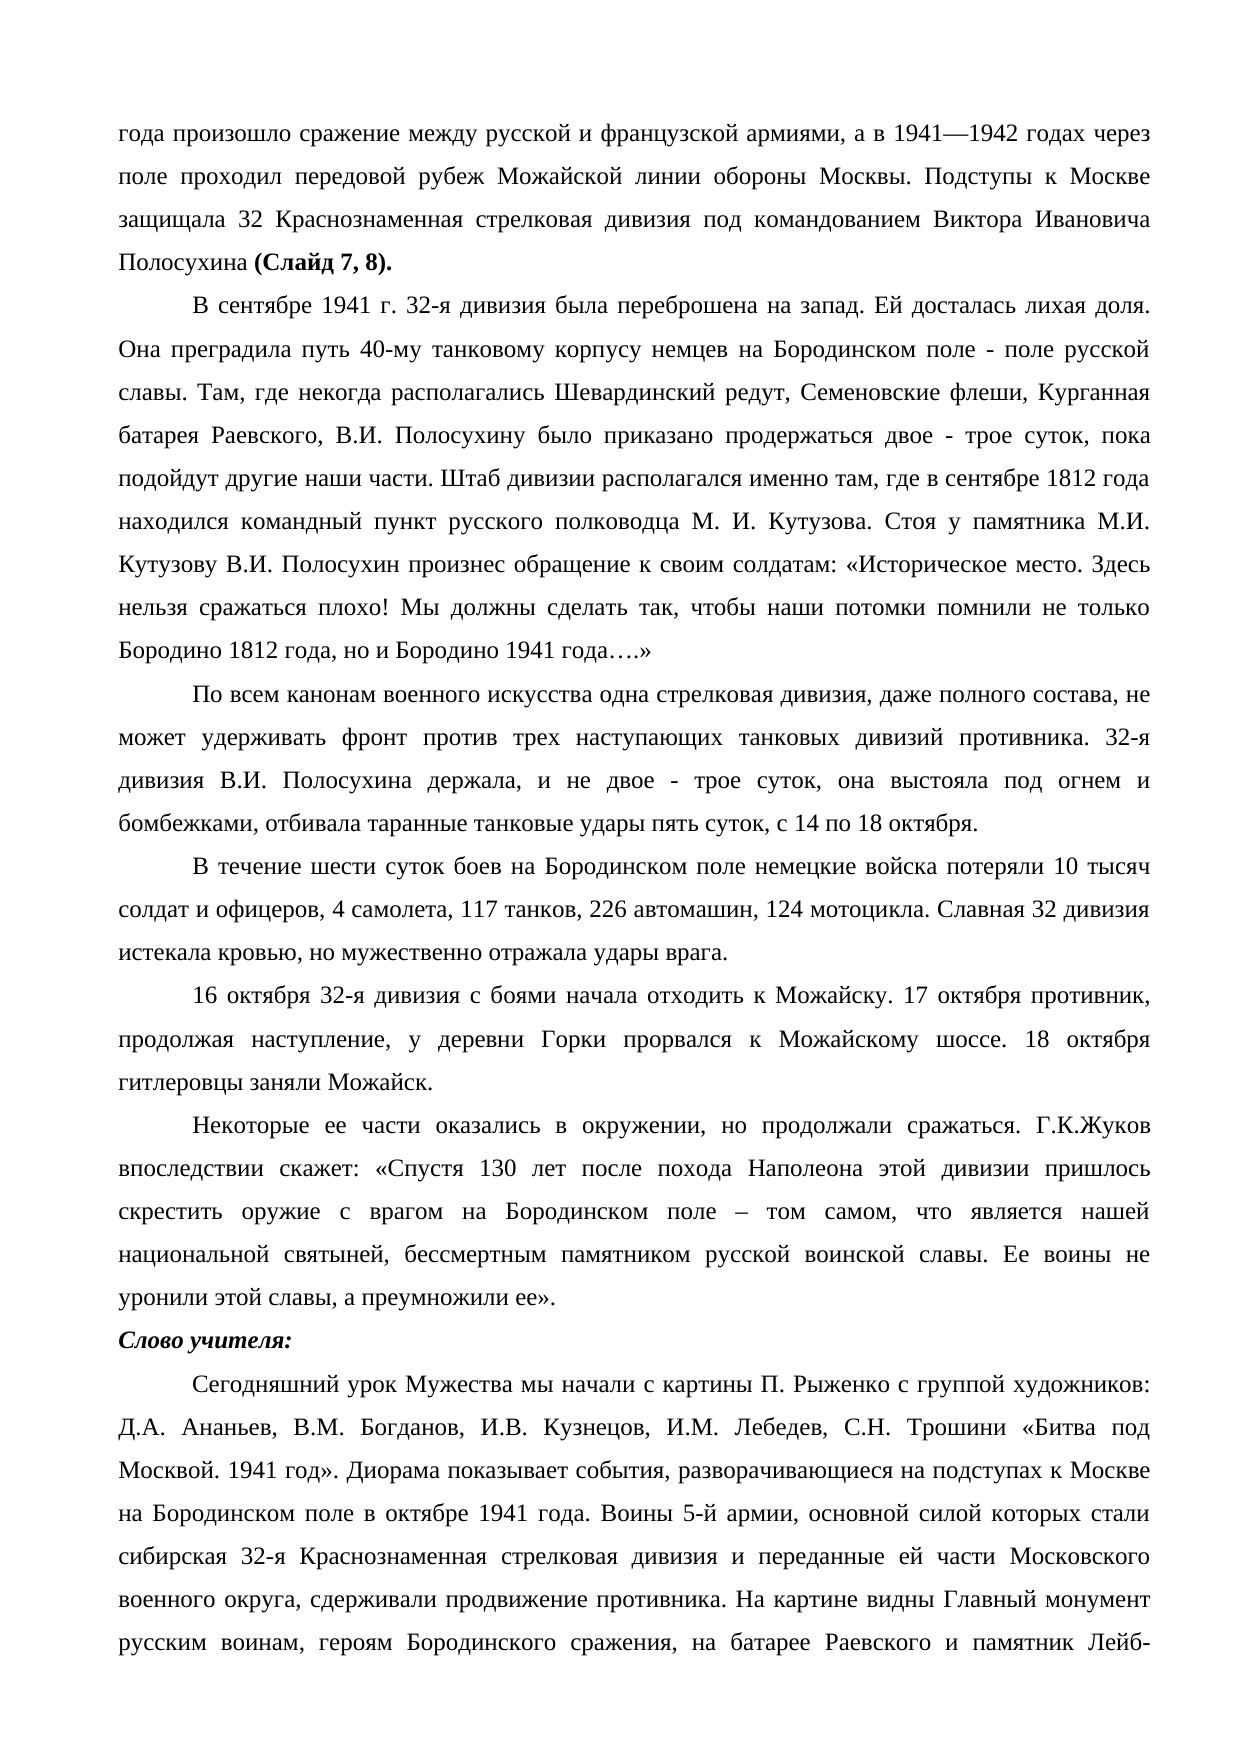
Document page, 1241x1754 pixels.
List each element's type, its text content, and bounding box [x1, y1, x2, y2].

text В сентябре 1941 г. 32-я дивизия была переброшена на запад. Ей досталась лихая доля. Она преградила путь 40-му танковому корпусу немцев на Бородинском поле - поле русской славы. Там, где некогда располагались Шевардинский редут, Семеновские флеши, Курганная батарея Раевского, В.И. Полосухину было приказано продержаться двое - трое суток, пока подойдут другие наши части. Штаб дивизии располагался именно там, где в сентябре 1812 года находился командный пункт русского полководца М. И. Кутузова. Стоя у памятника М.И. Кутузову В.И. Полосухин произнес обращение к своим солдатам: «Историческое место. Здесь нельзя сражаться плохо! Мы должны сделать так, чтобы наши потомки помнили не только Бородино 1812 года, но и Бородино 1941 года….» [118, 291, 1152, 664]
text По всем канонам военного искусства одна стрелковая дивизия, даже полного состава, не может удерживать фронт против трех наступающих танковых дивизий противника. 32-я дивизия В.И. Полосухина держала, и не двое - трое суток, она выстояла под огнем и бомбежками, отбивала таранные танковые удары пять суток, с 14 по 18 октября. [118, 679, 1152, 837]
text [118, 118, 1152, 276]
text Некоторые ее части оказались в окружении, но продолжали сражаться. Г.К.Жуков впоследствии скажет: «Спустя 130 лет после похода Наполеона этой дивизии пришлось скрестить оружие с врагом на Бородинском поле – том самом, что является нашей национальной святыней, бессмертным памятником русской воинской славы. Ее воины не уронили этой славы, а преумножили ее». [118, 1110, 1152, 1311]
text Слово учителя: [118, 1326, 1152, 1354]
text 16 октября 32-я дивизия с боями начала отходить к Можайску. 17 октября противник, продолжая наступление, у деревни Горки прорвался к Можайскому шоссе. 18 октября гитлеровцы заняли Можайск. [118, 981, 1152, 1096]
text В течение шести суток боев на Бородинском поле немецкие войска потеряли 10 тысяч солдат и офицеров, 4 самолета, 117 танков, 226 автомашин, 124 мотоцикла. Славная 32 дивизия истекала кровью, но мужественно отражала удары врага. [118, 851, 1152, 966]
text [118, 1369, 1152, 1656]
